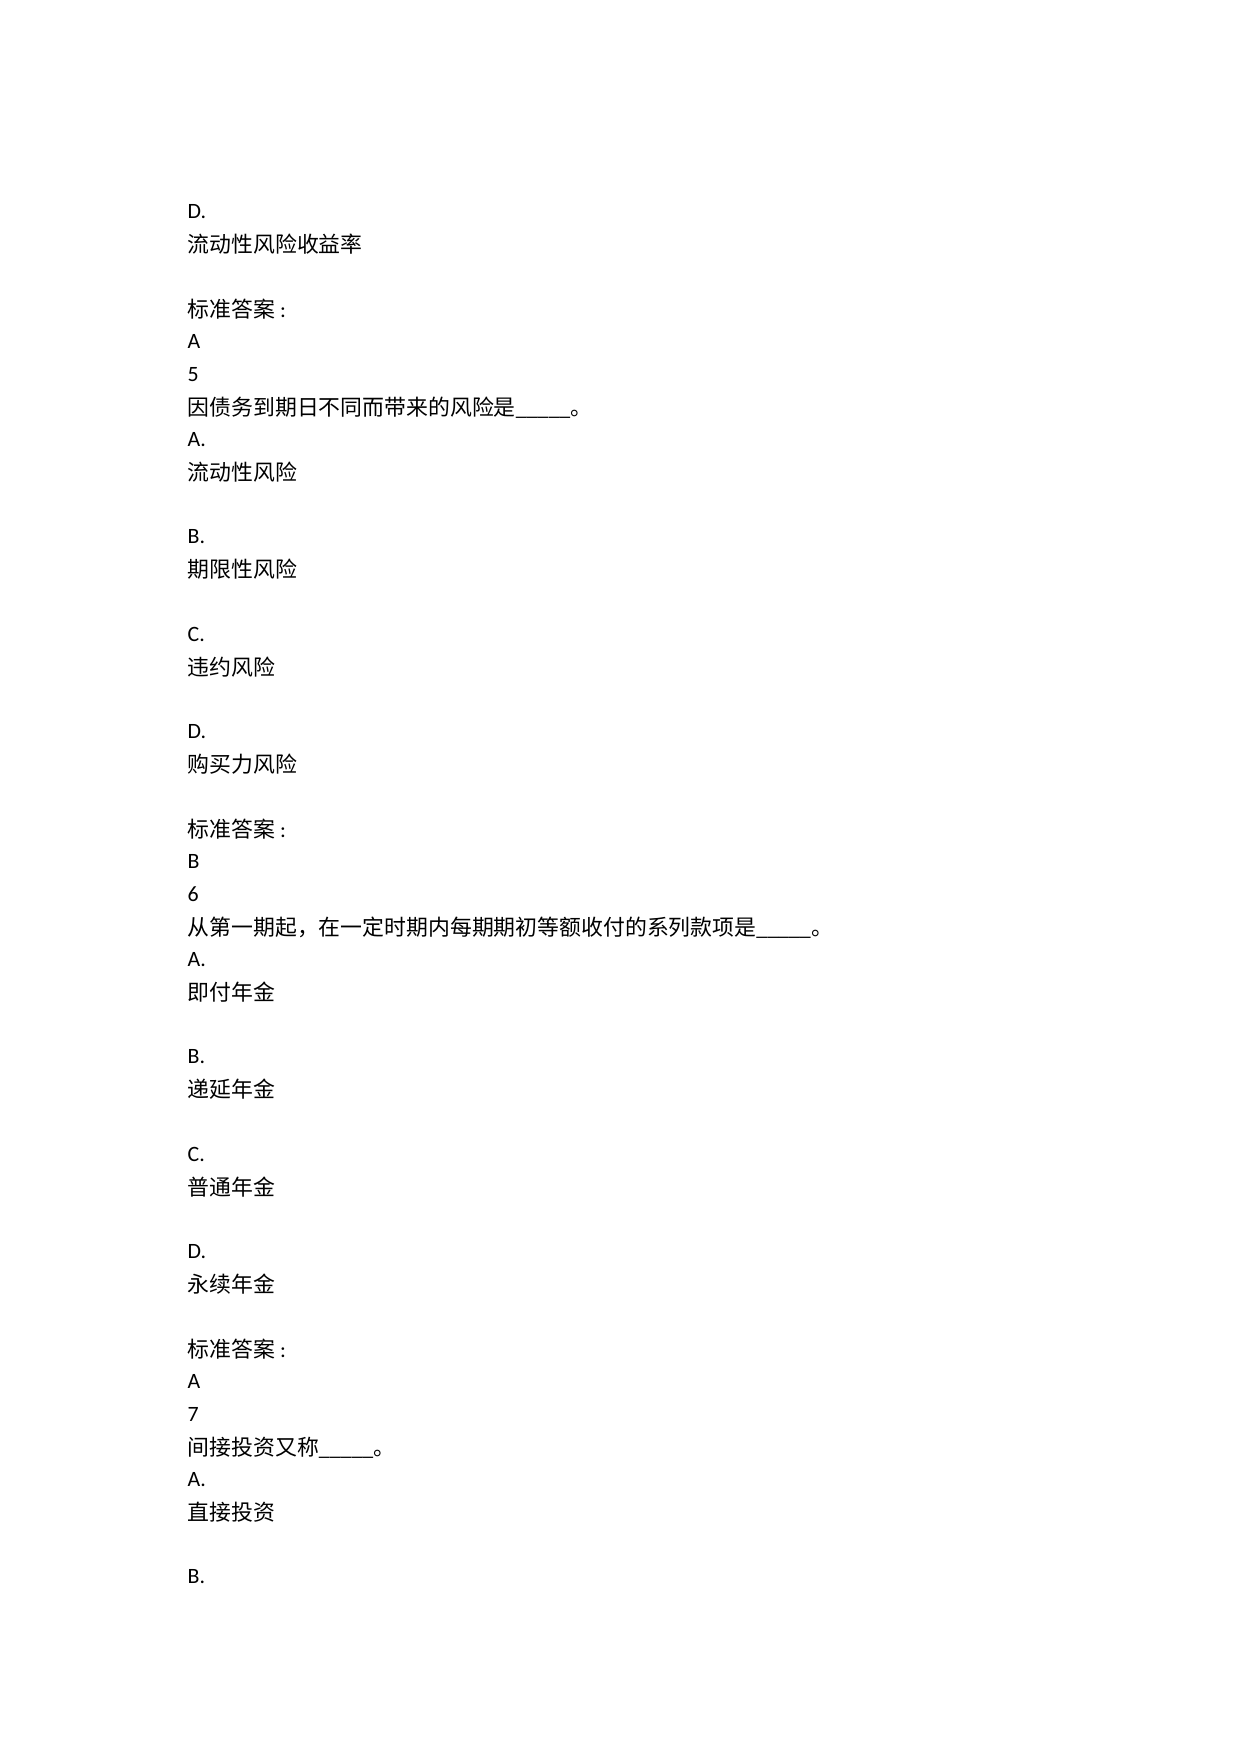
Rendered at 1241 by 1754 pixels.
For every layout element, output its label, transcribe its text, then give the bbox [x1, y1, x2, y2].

text A. [187, 1462, 1053, 1494]
text 6 [187, 877, 1053, 909]
text 流动性风险收益率 [187, 227, 1053, 259]
text B. [187, 519, 1053, 552]
text A. [187, 942, 1053, 974]
text 从第一期起，在一定时期内每期期初等额收付的系列款项是_____。 [187, 909, 1053, 942]
text C. [187, 617, 1053, 649]
text 直接投资 [187, 1494, 1053, 1527]
text 7 [187, 1397, 1053, 1429]
text C. [187, 1137, 1053, 1169]
text B [187, 844, 1053, 877]
text A [187, 1364, 1053, 1397]
text 普通年金 [187, 1169, 1053, 1202]
text 永续年金 [187, 1267, 1053, 1299]
text 递延年金 [187, 1072, 1053, 1104]
text 违约风险 [187, 649, 1053, 682]
text 期限性风险 [187, 552, 1053, 584]
text 标准答案 : [187, 292, 1053, 324]
text D. [187, 194, 1053, 227]
text 即付年金 [187, 974, 1053, 1007]
text D. [187, 714, 1053, 747]
text 因债务到期日不同而带来的风险是_____。 [187, 389, 1053, 422]
text 5 [187, 357, 1053, 389]
text 购买力风险 [187, 747, 1053, 779]
text 标准答案 : [187, 812, 1053, 844]
text A. [187, 422, 1053, 454]
text 流动性风险 [187, 454, 1053, 487]
text A [187, 324, 1053, 357]
text 标准答案 : [187, 1332, 1053, 1364]
text B. [187, 1559, 1053, 1592]
text 间接投资又称_____。 [187, 1429, 1053, 1462]
text D. [187, 1234, 1053, 1267]
text B. [187, 1039, 1053, 1072]
